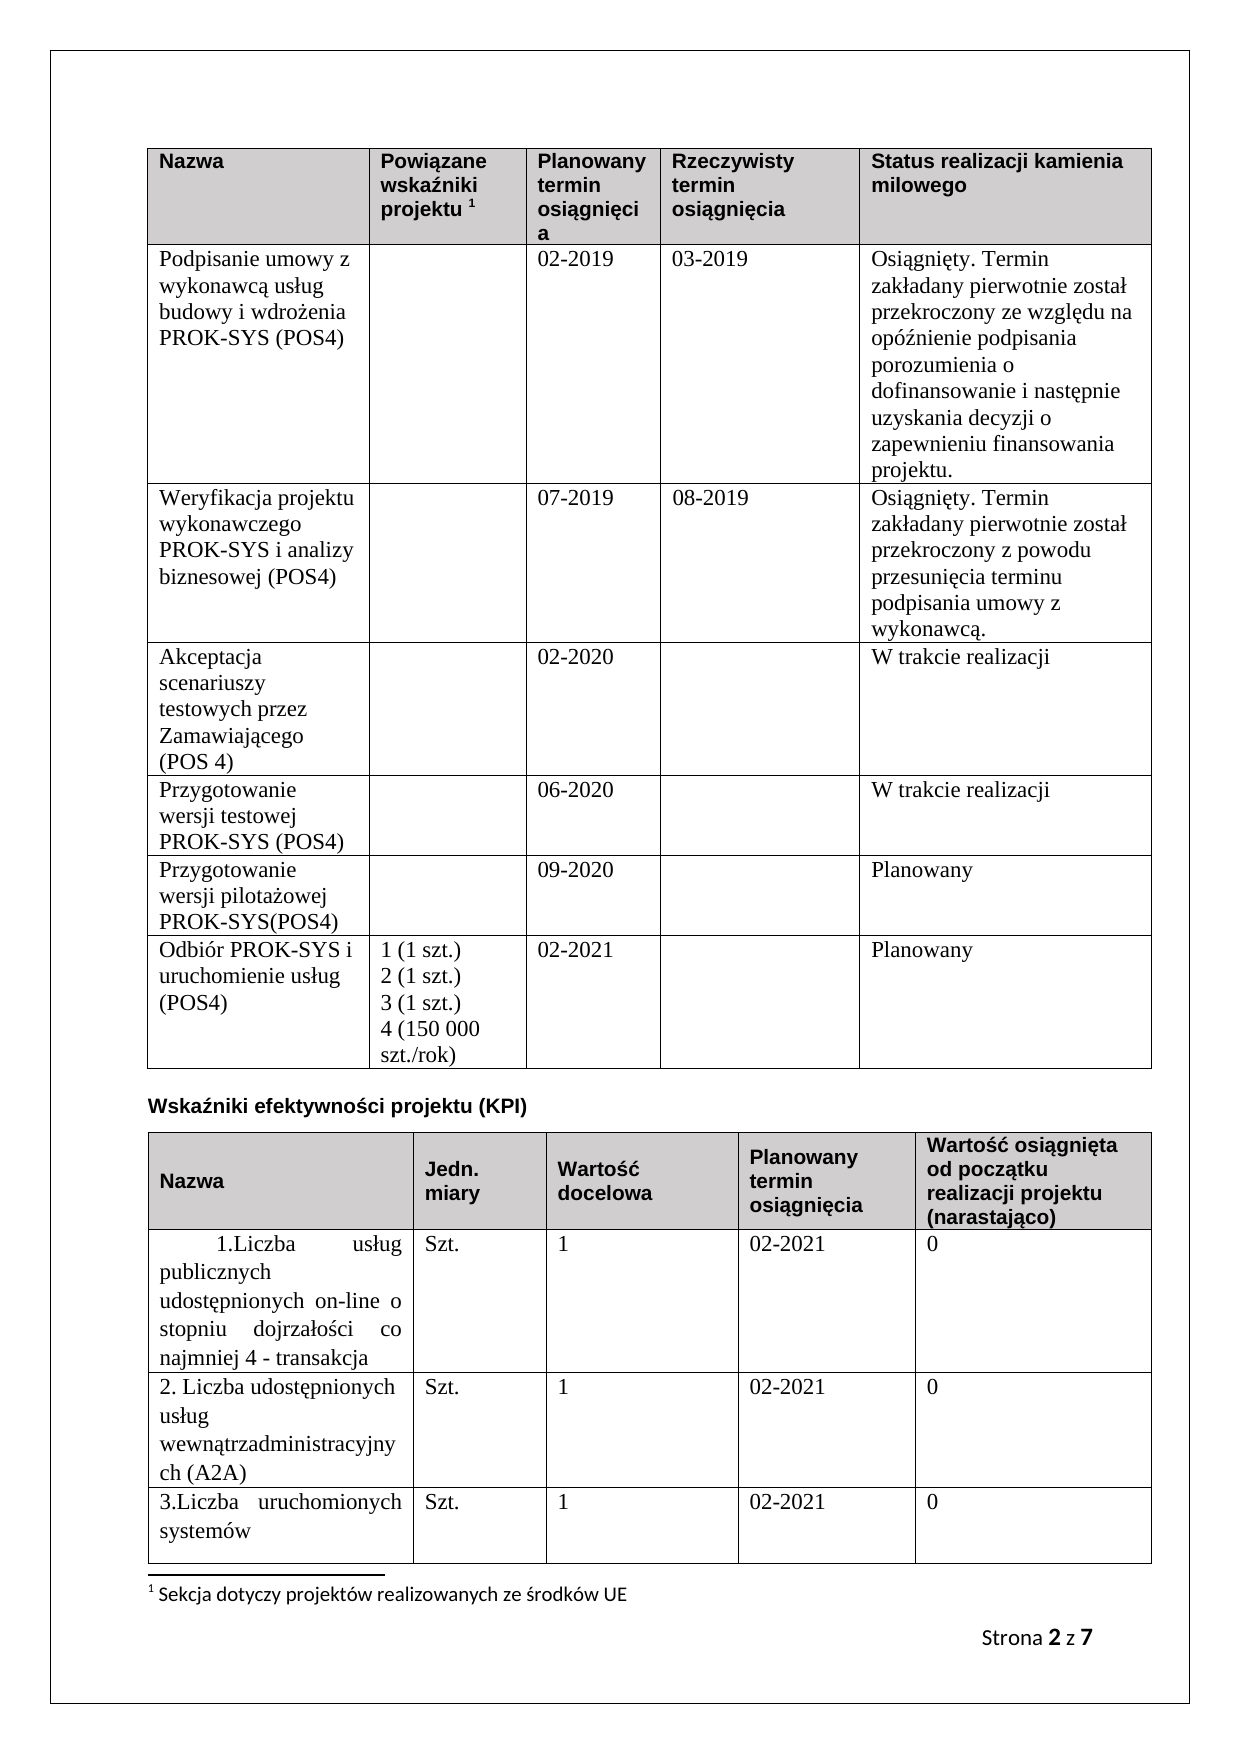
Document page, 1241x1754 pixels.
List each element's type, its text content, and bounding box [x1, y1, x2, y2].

table_header Powiązane wskaźniki projektu [370, 149, 526, 244]
table_cell [661, 936, 859, 1068]
table_cell Szt. [414, 1488, 546, 1563]
table_cell 02-2020 [527, 643, 660, 774]
table_header Status realizacji kamienia milowego [860, 149, 1151, 244]
table_cell 0 [916, 1488, 1151, 1563]
table_cell 1 [547, 1488, 738, 1563]
text Wskaźniki efektywności projektu (KPI) [148, 1094, 1093, 1118]
table_cell 02-2021 [739, 1373, 915, 1487]
table_header Planowany termin osiągnięcia [527, 149, 660, 244]
table_cell 1 [547, 1230, 738, 1372]
table_cell 06-2020 [527, 776, 660, 855]
table_header Nazwa [148, 149, 369, 244]
table_cell Planowany [860, 936, 1151, 1068]
table_cell [370, 484, 526, 642]
table_cell W trakcie realizacji [860, 643, 1151, 774]
table_header Wartość docelowa [547, 1133, 738, 1229]
table_header Wartość osiągnięta od początku realizacji projektu (narastająco) [916, 1133, 1151, 1229]
table_cell [661, 776, 859, 855]
table_cell 09-2020 [527, 856, 660, 935]
table_cell Planowany [860, 856, 1151, 935]
table_cell Przygotowanie wersji testowej PROK-SYS (POS4) [148, 776, 369, 855]
table_cell 02-2021 [739, 1230, 915, 1372]
table_cell Weryfikacja projektu wykonawczego PROK-SYS i analizy biznesowej (POS4) [148, 484, 369, 642]
table_cell [370, 856, 526, 935]
table_header Nazwa [149, 1133, 413, 1229]
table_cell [149, 1488, 413, 1563]
table_cell 02-2019 [527, 245, 660, 483]
table_cell 02-2021 [739, 1488, 915, 1563]
table_cell 1 (1 szt.) 2 (1 szt.) 3 (1 szt.) 4 (150 000 szt./rok) [370, 936, 526, 1068]
table_cell Szt. [414, 1373, 546, 1487]
table_cell [661, 643, 859, 774]
table_cell Akceptacja scenariuszy testowych przez Zamawiającego (POS 4) [148, 643, 369, 774]
table_cell Przygotowanie wersji pilotażowej PROK-SYS(POS4) [148, 856, 369, 935]
table_cell Odbiór PROK-SYS i uruchomienie usług (POS4) [148, 936, 369, 1068]
table_header Planowany termin osiągnięcia [739, 1133, 915, 1229]
table_header Rzeczywisty termin osiągnięcia [661, 149, 859, 244]
table_cell Osiągnięty. Termin zakładany pierwotnie został przekroczony z powodu przesunięcia terminu podpisania umowy z wykonawcą. [860, 484, 1151, 642]
table_cell Podpisanie umowy z wykonawcą usług budowy i wdrożenia PROK-SYS (POS4) [148, 245, 369, 483]
table_cell 0 [916, 1373, 1151, 1487]
table_cell W trakcie realizacji [860, 776, 1151, 855]
table_cell 0 [916, 1230, 1151, 1372]
table_cell 02-2021 [527, 936, 660, 1068]
table_cell 08-2019 [661, 484, 859, 642]
table_cell 1 [547, 1373, 738, 1487]
table_cell Szt. [414, 1230, 546, 1372]
table_cell 03-2019 [661, 245, 859, 483]
table_cell [370, 245, 526, 483]
table_cell 2. Liczba udostępnionych usług wewnątrzadministracyjnych (A2A) [149, 1373, 413, 1487]
table_cell [370, 776, 526, 855]
table_cell Osiągnięty. Termin zakładany pierwotnie został przekroczony ze względu na opóźnienie podpisania porozumienia o dofinansowanie i następnie uzyskania decyzji o zapewnieniu finansowania projektu. [860, 245, 1151, 483]
table_cell [661, 856, 859, 935]
table_cell [370, 643, 526, 774]
table_header Jedn. miary [414, 1133, 546, 1229]
table_cell 1.Liczba usług publicznych udostępnionych on-line o stopniu dojrzałości co najmniej 4 - transakcja [149, 1230, 413, 1372]
table_cell 07-2019 [527, 484, 660, 642]
